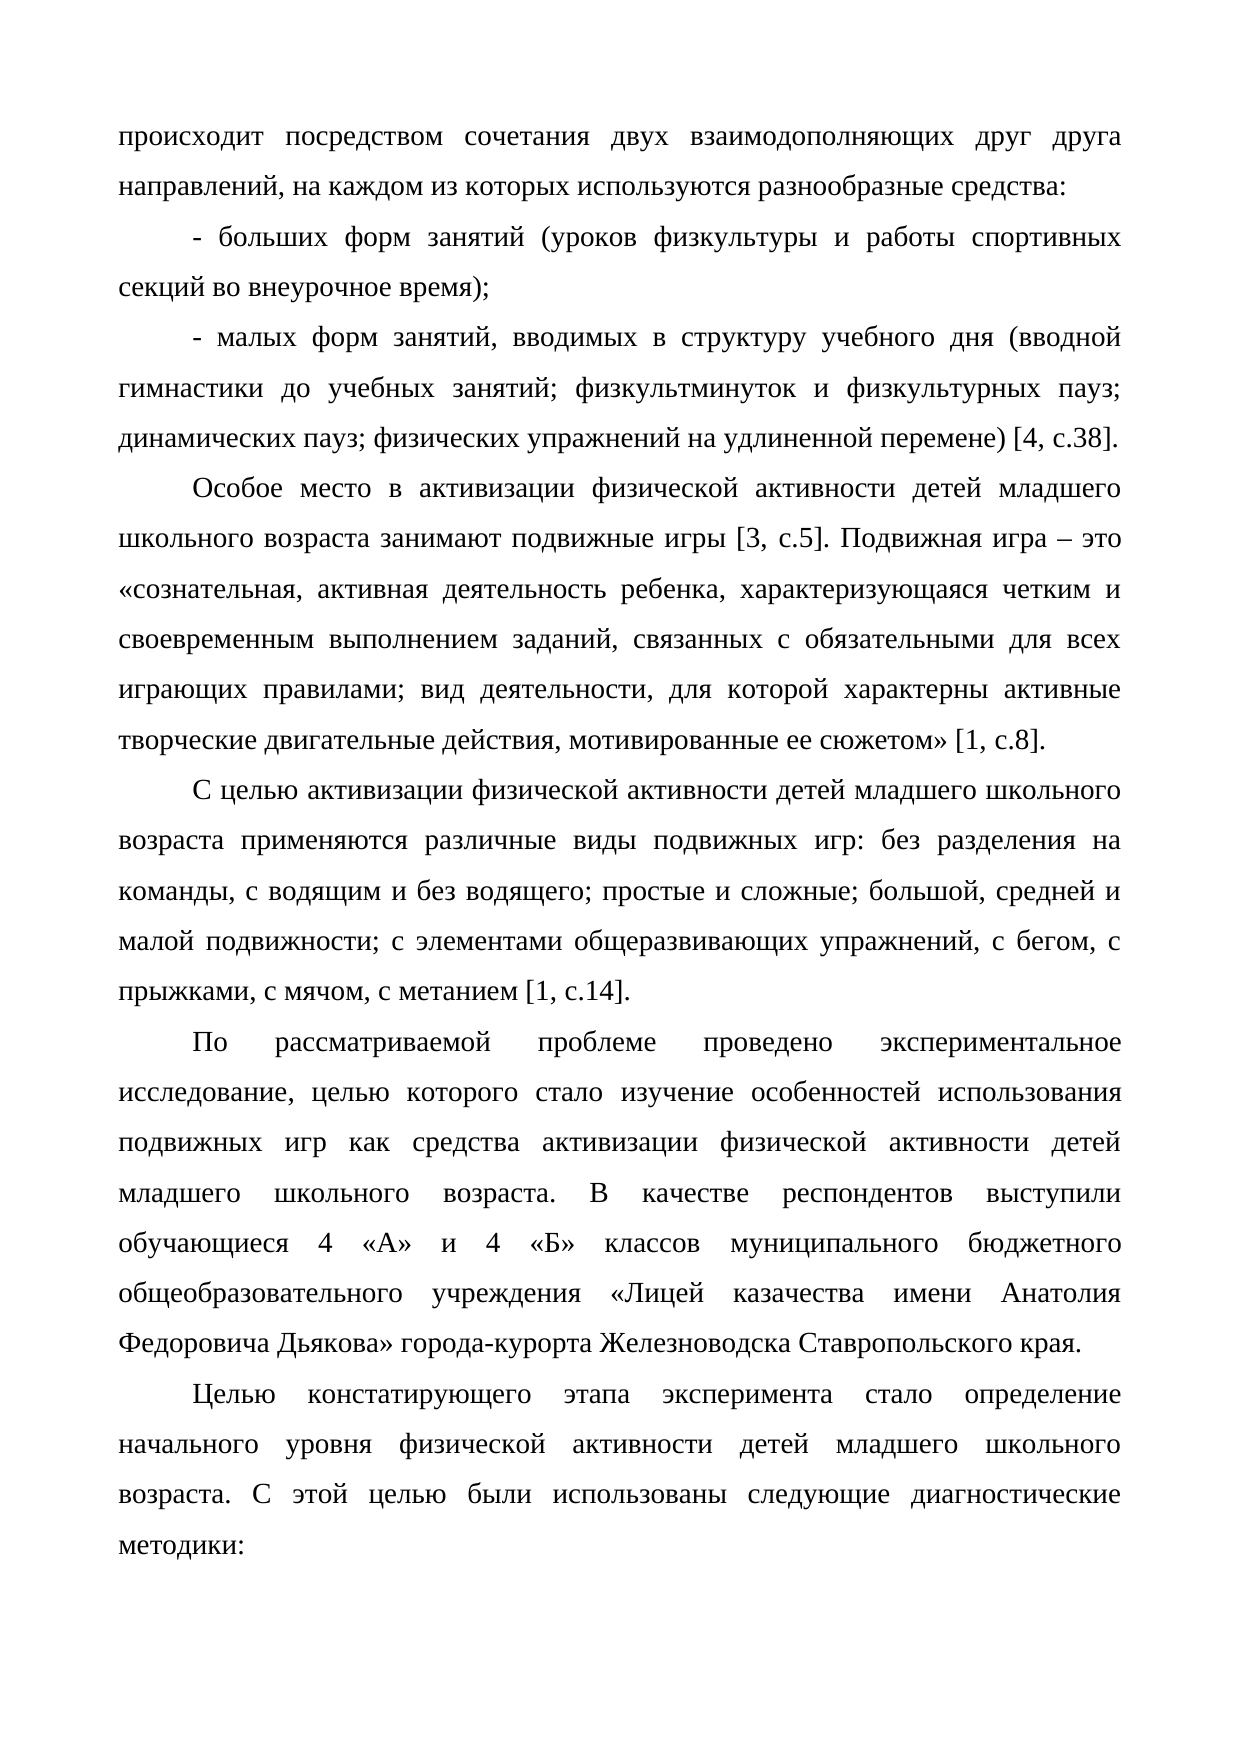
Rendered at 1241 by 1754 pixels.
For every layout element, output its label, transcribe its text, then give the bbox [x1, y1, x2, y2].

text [118, 118, 1122, 202]
text С целью активизации физической активности детей младшего школьного возраста применяются различные виды подвижных игр: без разделения на команды, с водящим и без водящего; простые и сложные; большой, средней и малой подвижности; с элементами общеразвивающих упражнений, с бегом, с прыжками, с мячом, с метанием [1, c.14]. [118, 772, 1122, 1007]
text Целью констатирующего этапа эксперимента стало определение начального уровня физической активности детей младшего школьного возраста. С этой целью были использованы следующие диагностические методики: [118, 1376, 1122, 1560]
text Особое место в активизации физической активности детей младшего школьного возраста занимают подвижные игры [3, c.5]. Подвижная игра – это «сознательная, активная деятельность ребенка, характеризующаяся четким и своевременным выполнением заданий, связанных с обязательными для всех играющих правилами; вид деятельности, для которой характерны активные творческие двигательные действия, мотивированные ее сюжетом» [1, c.8]. [118, 470, 1122, 755]
text - малых форм занятий, вводимых в структуру учебного дня (вводной гимнастики до учебных занятий; физкультминуток и физкультурных пауз; динамических пауз; физических упражнений на удлиненной перемене) [4, c.38]. [118, 319, 1122, 453]
text По рассматриваемой проблеме проведено экспериментальное исследование, целью которого стало изучение особенностей использования подвижных игр как средства активизации физической активности детей младшего школьного возраста. В качестве респондентов выступили обучающиеся 4 «А» и 4 «Б» классов муниципального бюджетного общеобразовательного учреждения «Лицей казачества имени Анатолия Федоровича Дьякова» города-курорта Железноводска Ставропольского края. [118, 1024, 1122, 1359]
text - больших форм занятий (уроков физкультуры и работы спортивных секций во внеурочное время); [118, 219, 1122, 303]
